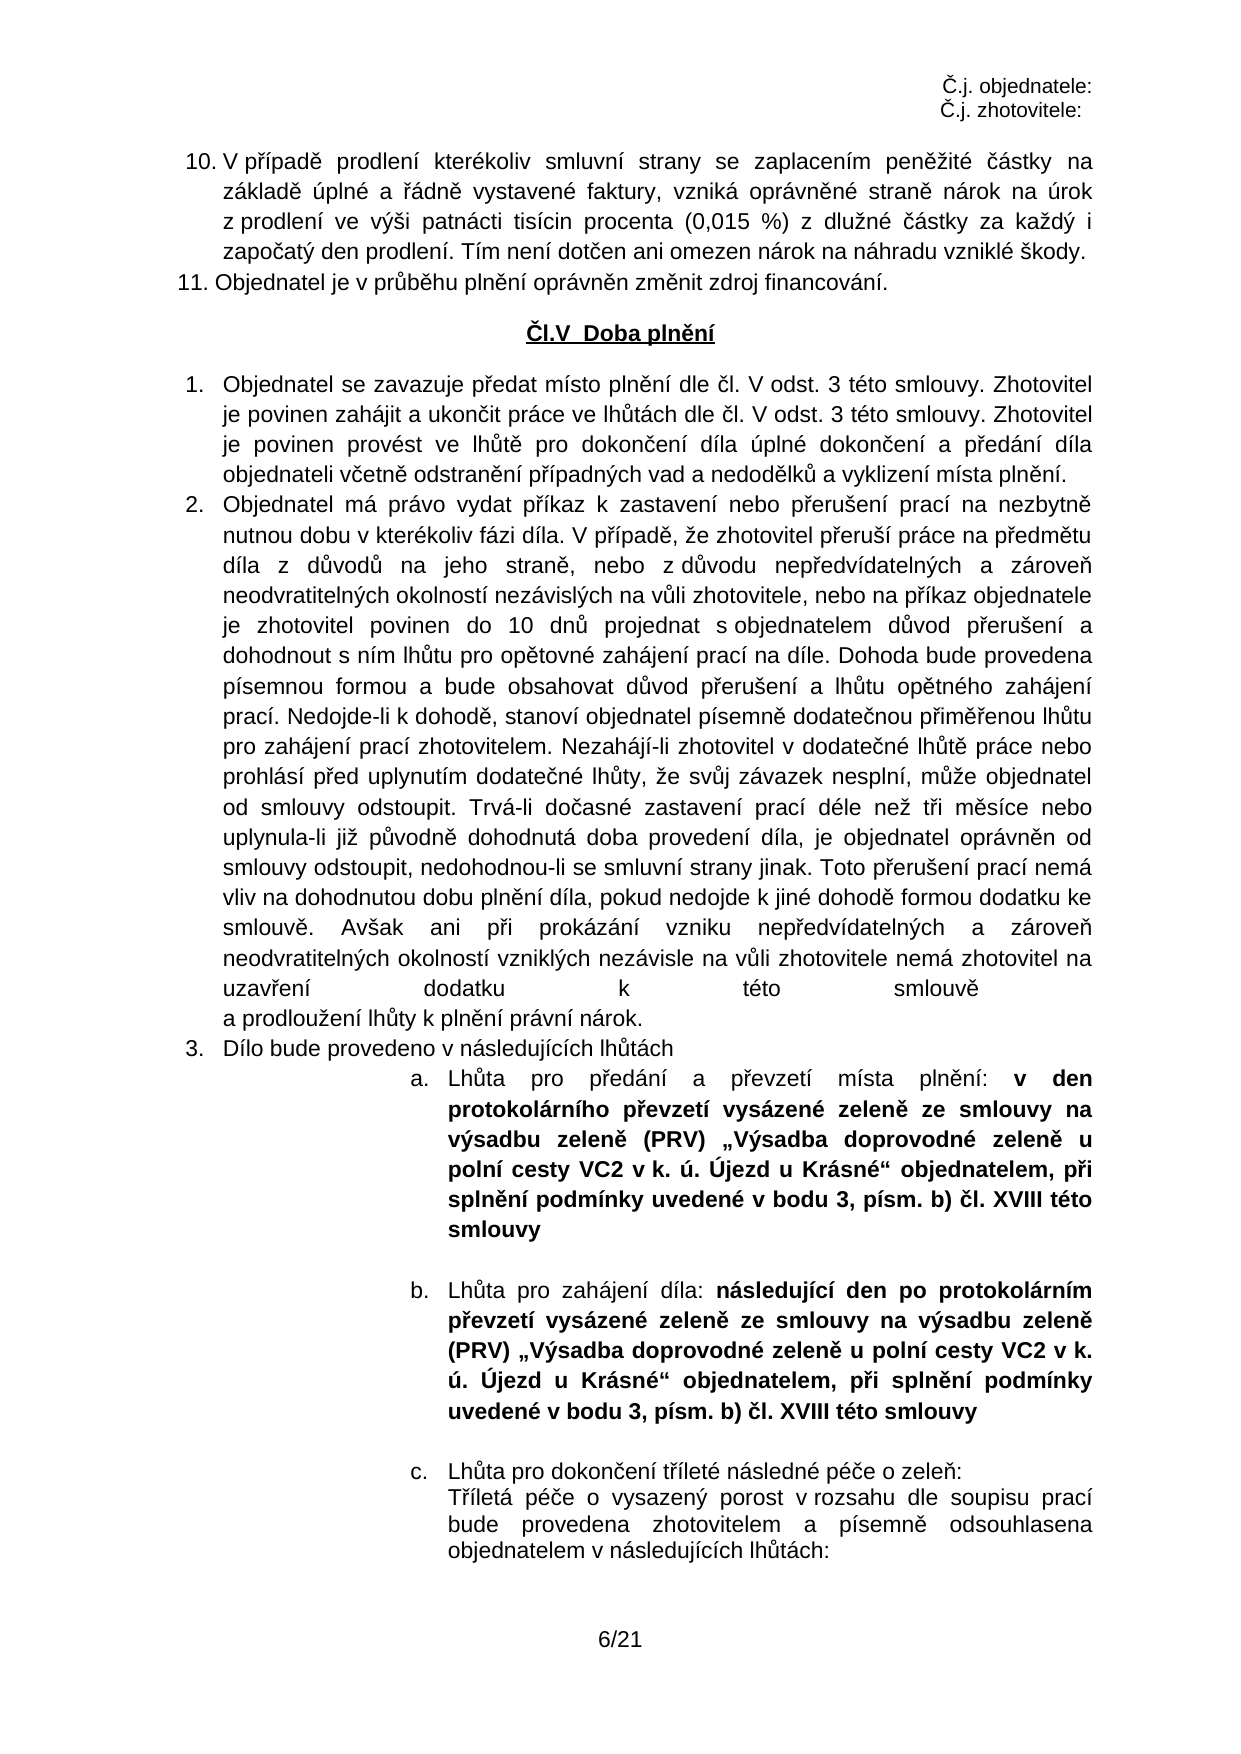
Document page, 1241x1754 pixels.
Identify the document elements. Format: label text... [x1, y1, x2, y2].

text Tříletá péče o vysazený porost v rozsahu dle soupisu prací bude provedena zhotovitelem a písemně odsouhlasena objednatelem v následujících lhůtách: [448, 1484, 1093, 1563]
list Objednatel má právo vydat příkaz k zastavení nebo přerušení prací na nezbytně nutnou dobu v kterékoliv fázi díla. V případě, že zhotovitel přeruší práce na předmětu díla z důvodů na jeho straně, nebo z důvodu nepředvídatelných a zároveň neodvratitelných okolností nezávislých na vůli zhotovitele, nebo na příkaz objednatele je zhotovitel povinen do 10 dnů projednat s objednatelem důvod přerušení a dohodnout s ním lhůtu pro opětovné zahájení prací na díle. Dohoda bude provedena písemnou formou a bude obsahovat důvod přerušení a lhůtu opětného zahájení prací. Nedojde-li k dohodě, stanoví objednatel písemně dodatečnou přiměřenou lhůtu pro zahájení prací zhotovitelem. Nezahájí-li zhotovitel v dodatečné lhůtě práce nebo prohlásí před uplynutím dodatečné lhůty, že svůj závazek nesplní, může objednatel od smlouvy odstoupit. Trvá-li dočasné zastavení prací déle než tři měsíce nebo uplynula-li již původně dohodnutá doba provedení díla, je objednatel oprávněn od smlouvy odstoupit, nedohodnou-li se smluvní strany jinak. Toto přerušení prací nemá vliv na dohodnutou dobu plnění díla, pokud nedojde k jiné dohodě formou dodatku ke smlouvě. Avšak ani při prokázání vzniku nepředvídatelných a zároveň neodvratitelných okolností vzniklých nezávisle na vůli zhotovitele nemá zhotovitel na uzavření dodatku k této smlouvě a prodloužení lhůty k plnění právní nárok. [185, 491, 1093, 1031]
list Objednatel se zavazuje předat místo plnění dle čl. V odst. 3 této smlouvy. Zhotovitel je povinen zahájit a ukončit práce ve lhůtách dle čl. V odst. 3 této smlouvy. Zhotovitel je povinen provést ve lhůtě pro dokončení díla úplné dokončení a předání díla objednateli včetně odstranění případných vad a nedodělků a vyklizení místa plnění. [185, 371, 1093, 487]
list Lhůta pro dokončení tříleté následné péče o zeleň: [410, 1458, 1093, 1484]
list Dílo bude provedeno v následujících lhůtách [185, 1035, 1093, 1061]
list V případě prodlení kterékoliv smluvní strany se zaplacením peněžité částky na základě úplné a řádně vystavené faktury, vzniká oprávněné straně nárok na úrok z prodlení ve výši patnácti tisícin procenta (0,015 %) z dlužné částky za každý i započatý den prodlení. Tím není dotčen ani omezen nárok na náhradu vzniklé škody. [185, 148, 1093, 264]
list Lhůta pro zahájení díla: následující den po protokolárním převzetí vysázené zeleně ze smlouvy na výsadbu zeleně (PRV) „Výsadba doprovodné zeleně u polní cesty VC2 v k. ú. Újezd u Krásné“ objednatelem, při splnění podmínky uvedené v bodu 3, písm. b) čl. XVIII této smlouvy [410, 1277, 1093, 1424]
text Čl.V Doba plnění [148, 319, 1093, 346]
list Objednatel je v průběhu plnění oprávněn změnit zdroj financování. [177, 268, 1093, 295]
list Lhůta pro předání a převzetí místa plnění: v den protokolárního převzetí vysázené zeleně ze smlouvy na výsadbu zeleně (PRV) „Výsadba doprovodné zeleně u polní cesty VC2 v k. ú. Újezd u Krásné“ objednatelem, při splnění podmínky uvedené v bodu 3, písm. b) čl. XVIII této smlouvy [410, 1065, 1093, 1243]
